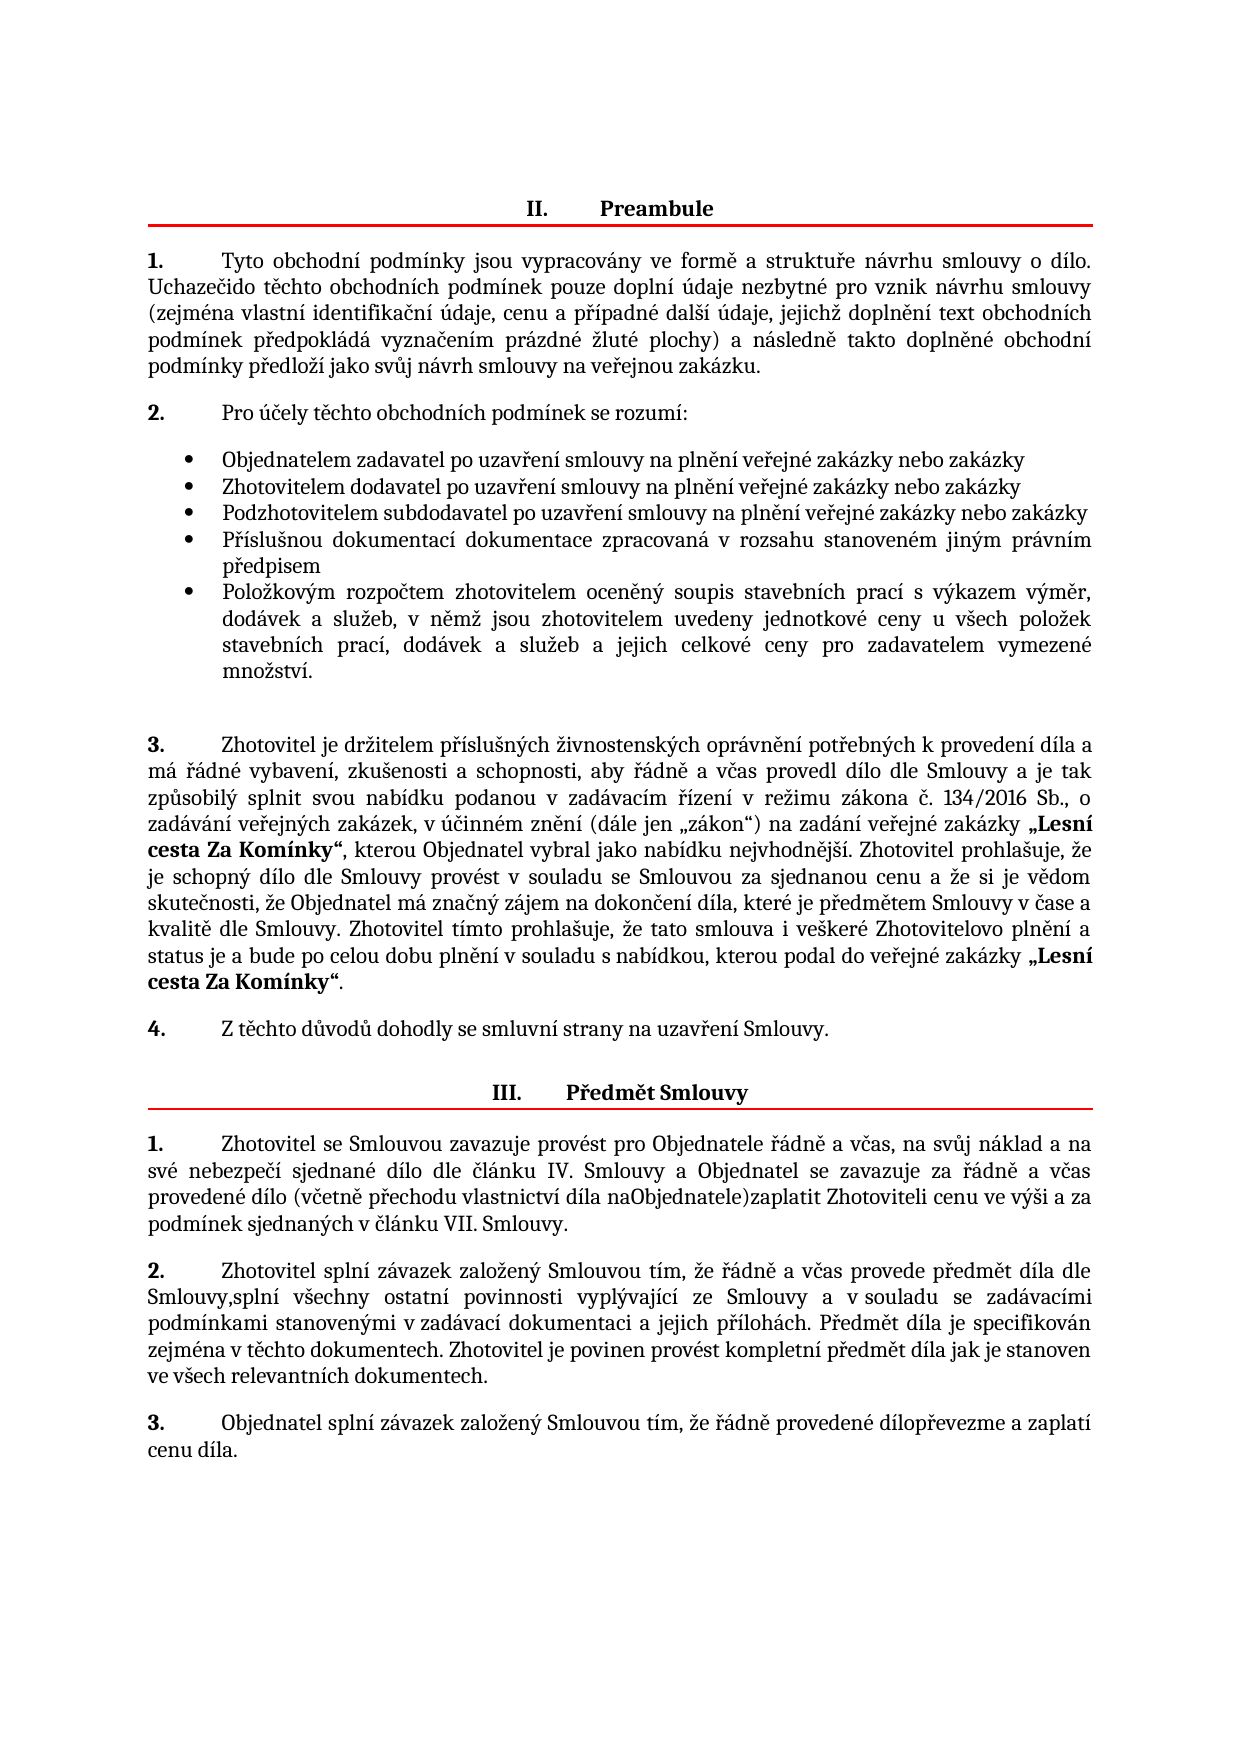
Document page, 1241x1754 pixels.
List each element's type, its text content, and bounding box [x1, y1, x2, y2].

subtitle Položkovým rozpočtem zhotovitelem oceněný soupis stavebních prací s výkazem výměr, dodávek a služeb, v němž jsou zhotovitelem uvedeny jednotkové ceny u všech položek stavebních prací, dodávek a služeb a jejich celkové ceny pro zadavatelem vymezené množství. [185, 579, 1093, 684]
subtitle Preambule [148, 196, 1093, 224]
subtitle Podzhotovitelem subdodavatel po uzavření smlouvy na plnění veřejné zakázky nebo zakázky [185, 500, 1093, 526]
subtitle Předmět Smlouvy [148, 1080, 1093, 1108]
subtitle Z těchto důvodů dohodly se smluvní strany na uzavření Smlouvy. [148, 1016, 1093, 1042]
subtitle Zhotovitel se Smlouvou zavazuje provést pro Objednatele řádně a včas, na svůj náklad a na své nebezpečí sjednané dílo dle článku IV. Smlouvy a Objednatel se zavazuje za řádně a včas provedené dílo (včetně přechodu vlastnictví díla naObjednatele)zaplatit Zhotoviteli cenu ve výši a za podmínek sjednaných v článku VII. Smlouvy. [148, 1131, 1093, 1237]
subtitle Objednatelem zadavatel po uzavření smlouvy na plnění veřejné zakázky nebo zakázky [185, 447, 1093, 474]
subtitle Pro účely těchto obchodních podmínek se rozumí: [148, 400, 1093, 426]
subtitle Zhotovitelem dodavatel po uzavření smlouvy na plnění veřejné zakázky nebo zakázky [185, 474, 1093, 500]
subtitle Zhotovitel splní závazek založený Smlouvou tím, že řádně a včas provede předmět díla dle Smlouvy,splní všechny ostatní povinnosti vyplývající ze Smlouvy a v souladu se zadávacími podmínkami stanovenými v zadávací dokumentaci a jejich přílohách. Předmět díla je specifikován zejména v těchto dokumentech. Zhotovitel je povinen provést kompletní předmět díla jak je stanoven ve všech relevantních dokumentech. [148, 1257, 1093, 1389]
subtitle Tyto obchodní podmínky jsou vypracovány ve formě a struktuře návrhu smlouvy o dílo. Uchazečido těchto obchodních podmínek pouze doplní údaje nezbytné pro vznik návrhu smlouvy (zejména vlastní identifikační údaje, cenu a případné další údaje, jejichž doplnění text obchodních podmínek předpokládá vyznačením prázdné žluté plochy) a následně takto doplněné obchodní podmínky předloží jako svůj návrh smlouvy na veřejnou zakázku. [148, 247, 1093, 379]
subtitle Příslušnou dokumentací dokumentace zpracovaná v rozsahu stanoveném jiným právním předpisem [185, 526, 1093, 579]
subtitle Zhotovitel je držitelem příslušných živnostenských oprávnění potřebných k provedení díla a má řádné vybavení, zkušenosti a schopnosti, aby řádně a včas provedl dílo dle Smlouvy a je tak způsobilý splnit svou nabídku podanou v zadávacím řízení v režimu zákona č. 134/2016 Sb., o zadávání veřejných zakázek, v účinném znění (dále jen „zákon“) na zadání veřejné zakázky „Lesní cesta Za Komínky“, kterou Objednatel vybral jako nabídku nejvhodnější. Zhotovitel prohlašuje, že je schopný dílo dle Smlouvy provést v souladu se Smlouvou za sjednanou cenu a že si je vědom skutečnosti, že Objednatel má značný zájem na dokončení díla, které je předmětem Smlouvy v čase a kvalitě dle Smlouvy. Zhotovitel tímto prohlašuje, že tato smlouva i veškeré Zhotovitelovo plnění a status je a bude po celou dobu plnění v souladu s nabídkou, kterou podal do veřejné zakázky „Lesní cesta Za Komínky“. [148, 732, 1093, 995]
subtitle Objednatel splní závazek založený Smlouvou tím, že řádně provedené dílopřevezme a zaplatí cenu díla. [148, 1410, 1093, 1463]
